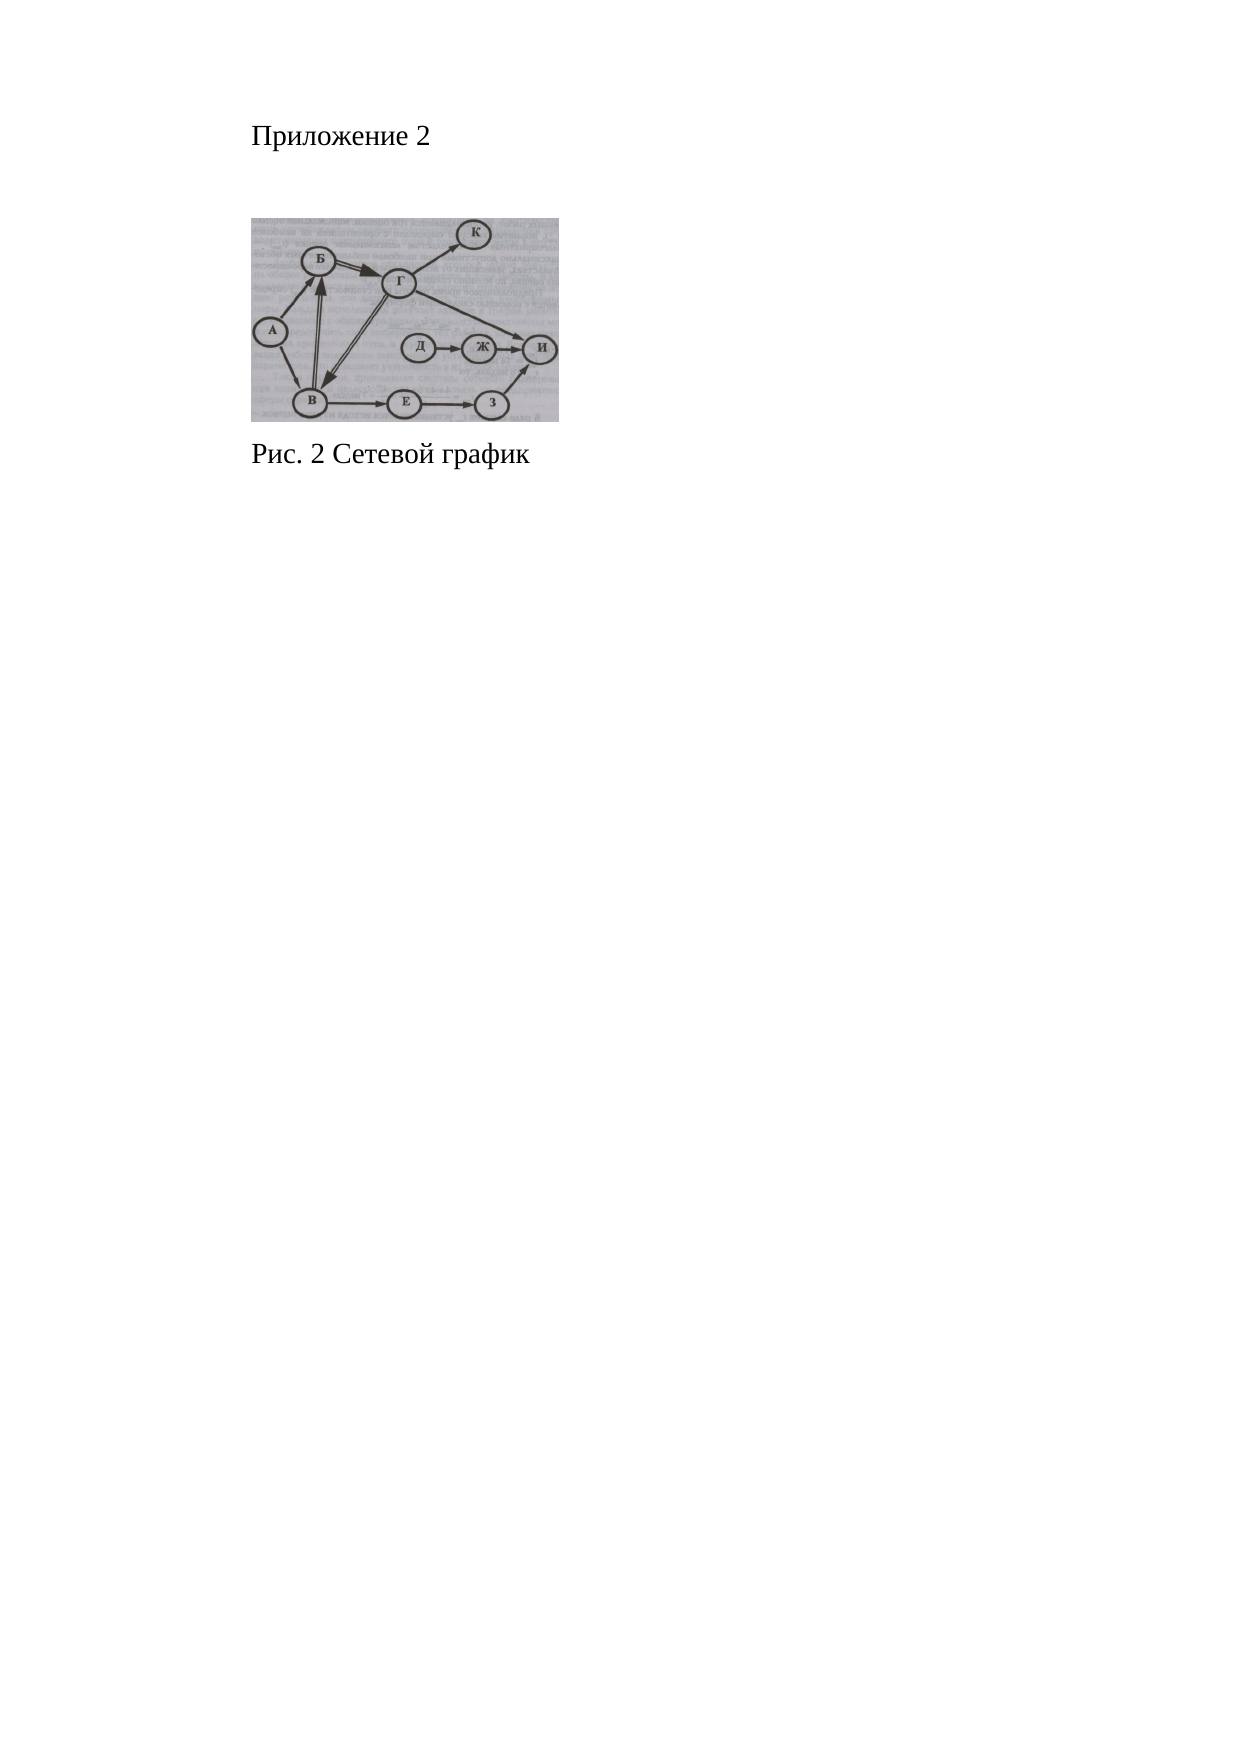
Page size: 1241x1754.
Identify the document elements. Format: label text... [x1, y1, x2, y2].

text Рис. 2 Сетевой график [177, 436, 1152, 470]
picture [251, 218, 559, 422]
text Приложение 2 [177, 118, 1152, 152]
